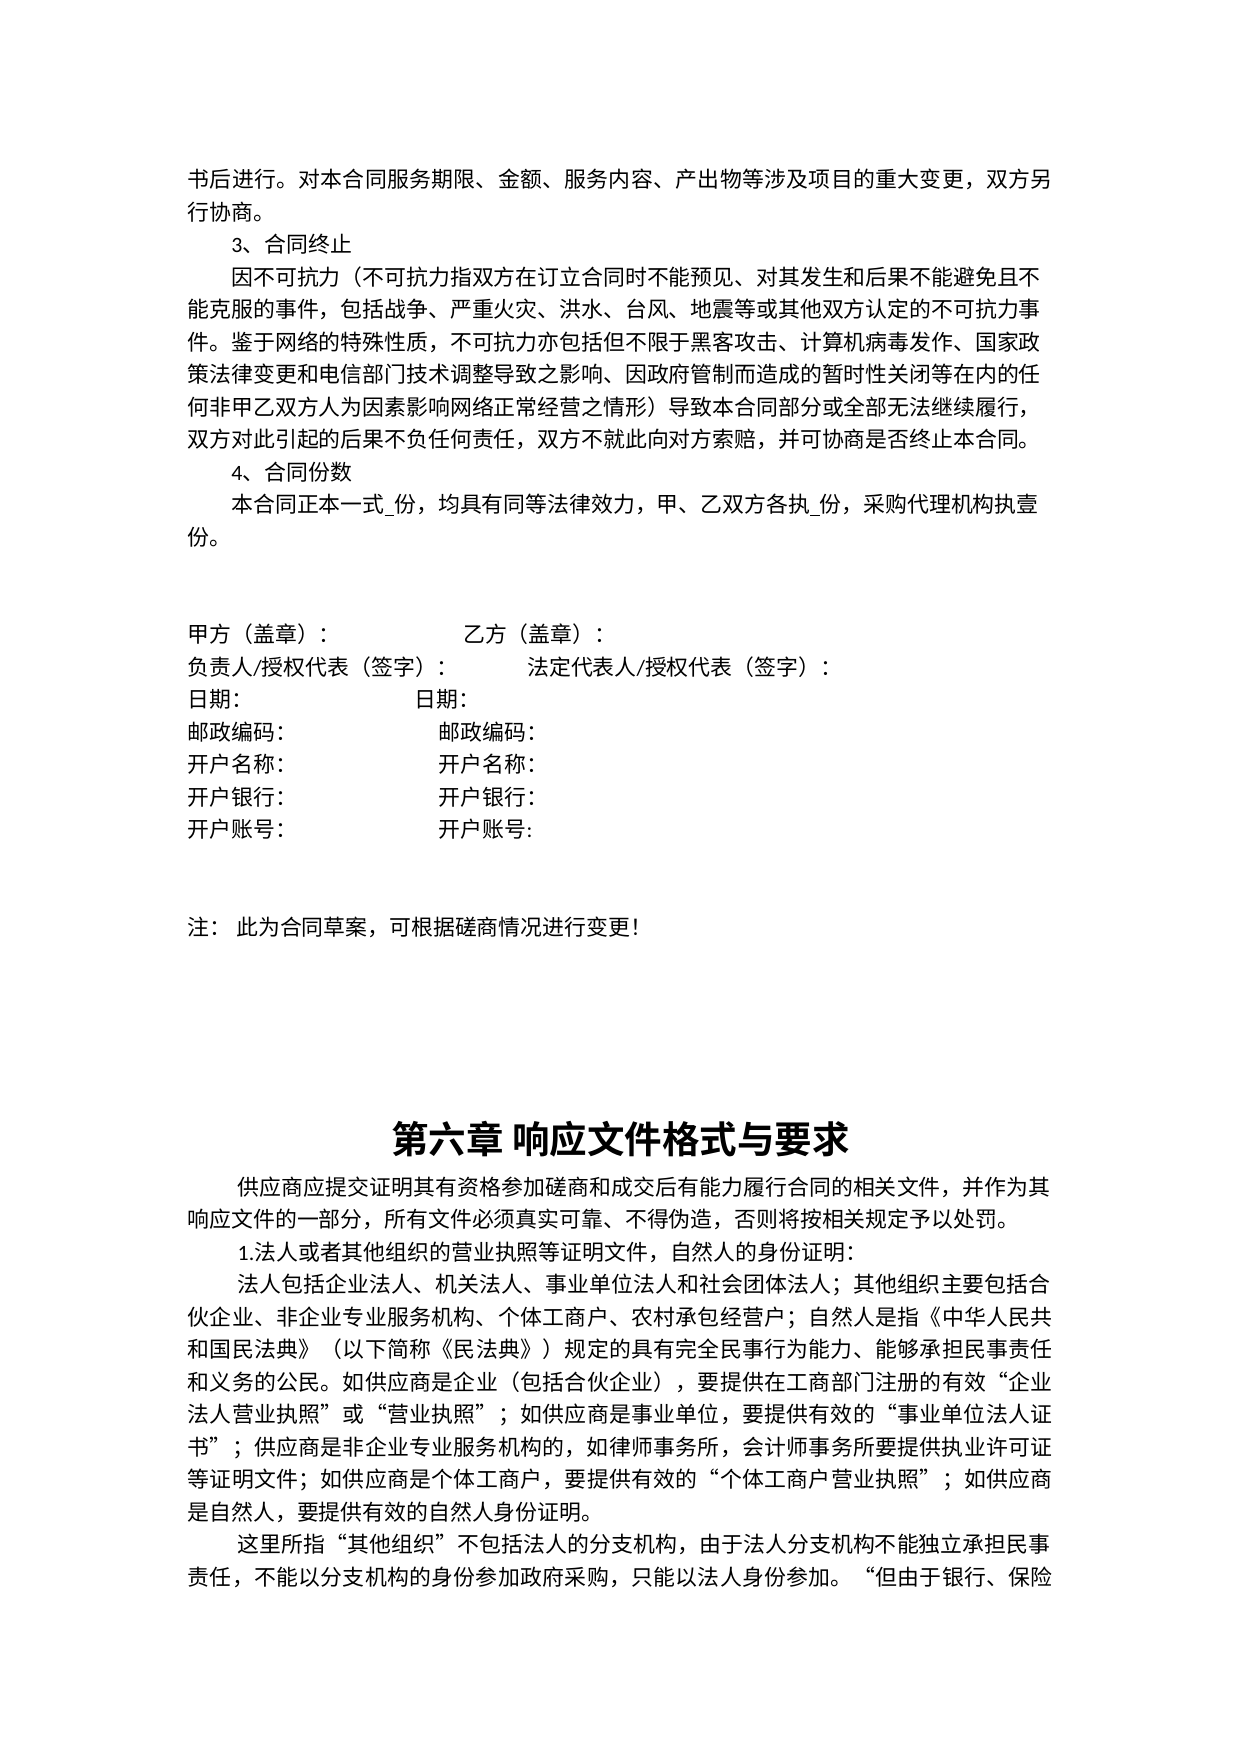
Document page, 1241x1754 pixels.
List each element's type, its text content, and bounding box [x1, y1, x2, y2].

text 4、合同份数 [187, 454, 1053, 487]
text 甲方（盖章）： 乙方（盖章）： [187, 617, 1053, 649]
text 注： 此为合同草案，可根据磋商情况进行变更！ [187, 909, 1053, 942]
text 开户账号： 开户账号: [187, 812, 1053, 844]
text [187, 162, 1053, 227]
text 开户名称： 开户名称： [187, 747, 1053, 779]
text 本合同正本一式 份，均具有同等法律效力，甲、乙双方各执 份，采购代理机构执壹份。 [187, 487, 1053, 552]
text 第六章 响应文件格式与要求 [187, 1104, 1053, 1169]
text 因不可抗力（不可抗力指双方在订立合同时不能预见、对其发生和后果不能避免且不能克服的事件，包括战争、严重火灾、洪水、台风、地震等或其他双方认定的不可抗力事件。鉴于网络的特殊性质，不可抗力亦包括但不限于黑客攻击、计算机病毒发作、国家政策法律变更和电信部门技术调整导致之影响、因政府管制而造成的暂时性关闭等在内的任何非甲乙双方人为因素影响网络正常经营之情形）导致本合同部分或全部无法继续履行，双方对此引起的后果不负任何责任，双方不就此向对方索赔，并可协商是否终止本合同。 [187, 259, 1053, 454]
text 开户银行： 开户银行： [187, 779, 1053, 812]
text 1.法人或者其他组织的营业执照等证明文件，自然人的身份证明： [187, 1234, 1053, 1267]
text 日期： 日期： [187, 682, 1053, 714]
text 负责人/授权代表（签字）： 法定代表人/授权代表（签字）： [187, 649, 1053, 682]
text 3、合同终止 [187, 227, 1053, 259]
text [187, 1527, 1053, 1592]
text 邮政编码： 邮政编码： [187, 714, 1053, 747]
text 法人包括企业法人、机关法人、事业单位法人和社会团体法人；其他组织主要包括合伙企业、非企业专业服务机构、个体工商户、农村承包经营户；自然人是指《中华人民共和国民法典》（以下简称《民法典》）规定的具有完全民事行为能力、能够承担民事责任和义务的公民。如供应商是企业（包括合伙企业），要提供在工商部门注册的有效“企业法人营业执照”或“营业执照”；如供应商是事业单位，要提供有效的“事业单位法人证书”；供应商是非企业专业服务机构的，如律师事务所，会计师事务所要提供执业许可证等证明文件；如供应商是个体工商户，要提供有效的“个体工商户营业执照”；如供应商是自然人，要提供有效的自然人身份证明。 [187, 1267, 1053, 1527]
text 供应商应提交证明其有资格参加磋商和成交后有能力履行合同的相关文件，并作为其响应文件的一部分，所有文件必须真实可靠、不得伪造，否则将按相关规定予以处罚。 [187, 1169, 1053, 1234]
